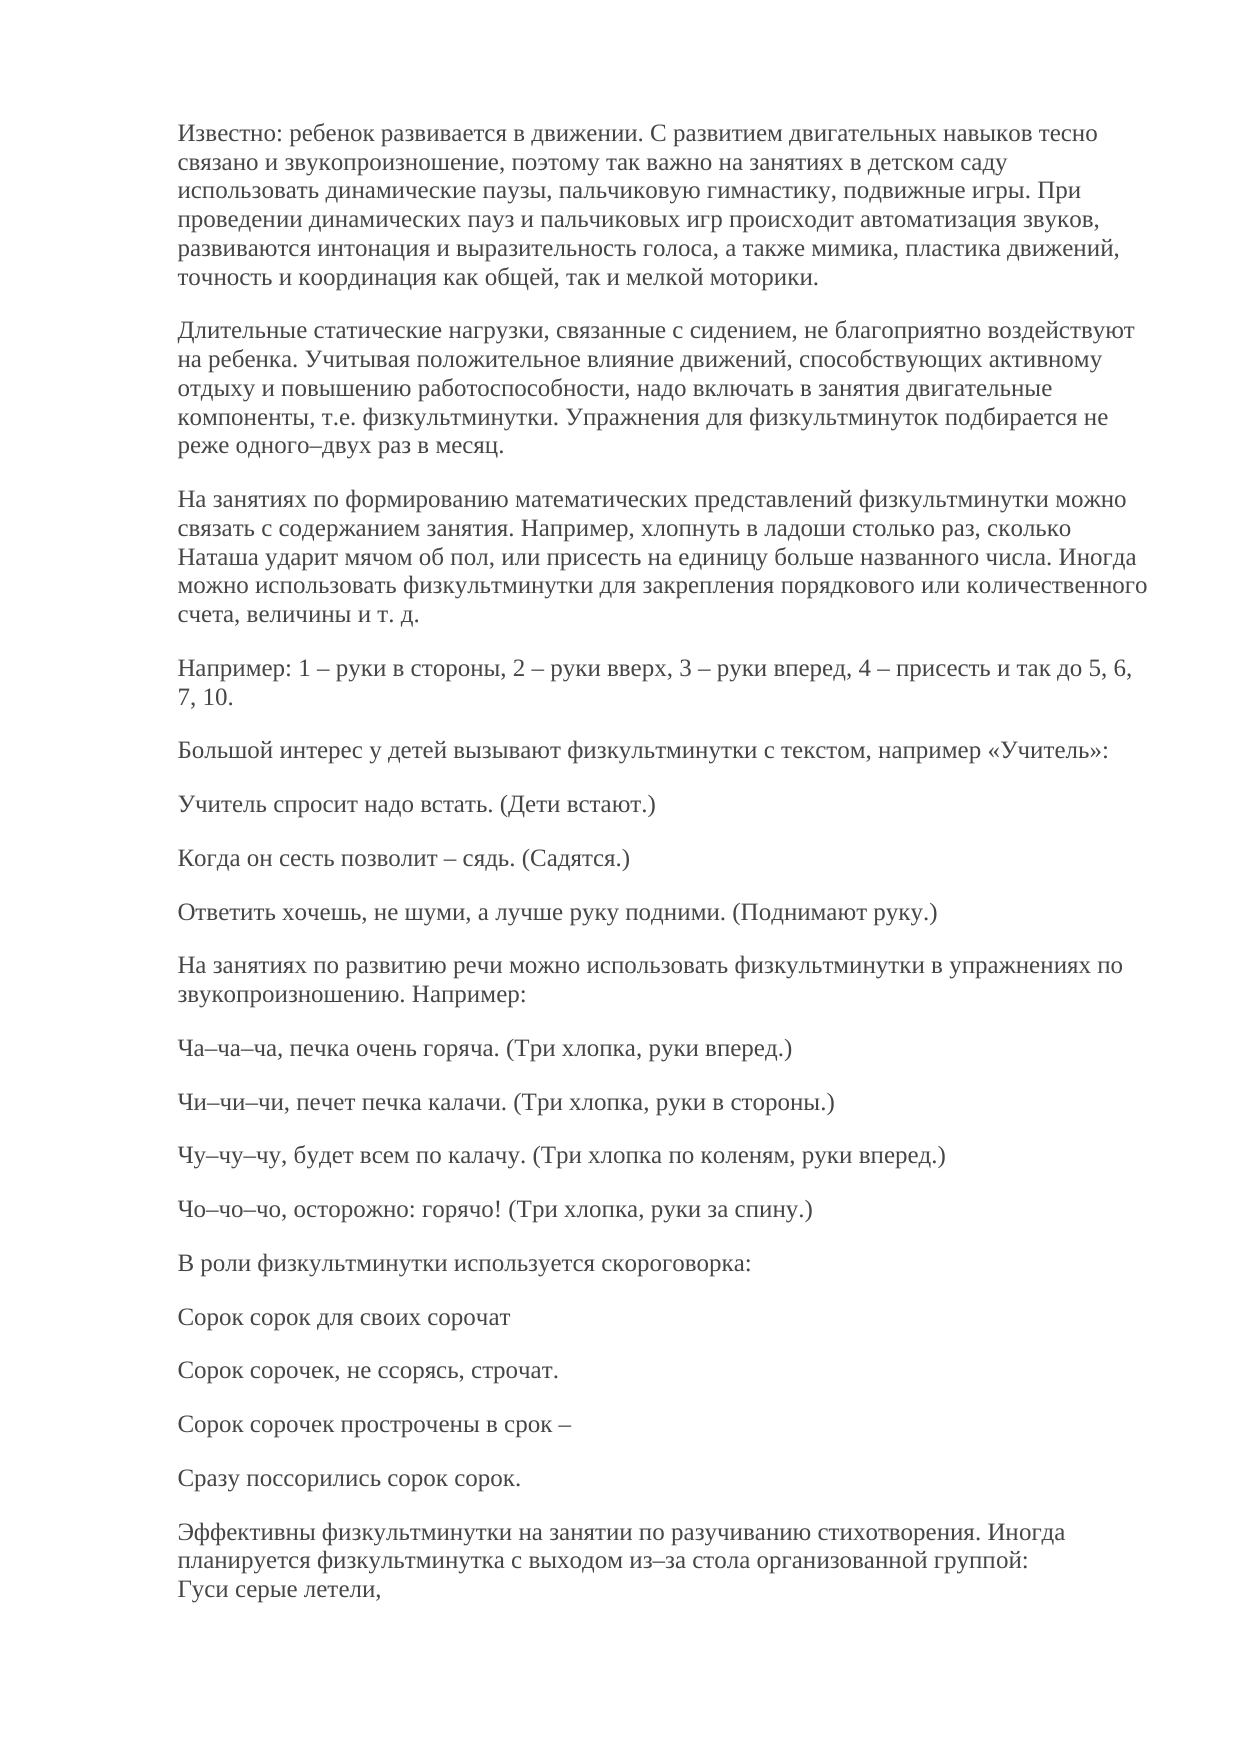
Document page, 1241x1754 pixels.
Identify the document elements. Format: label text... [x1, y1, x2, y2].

text На занятиях по развитию речи можно использовать физкультминутки в упражнениях по звукопроизношению. Например: [177, 951, 1152, 1008]
text В роли физкультминутки используется скороговорка: [177, 1248, 1152, 1277]
text Чи–чи–чи, печет печка калачи. (Три хлопка, руки в стороны.) [177, 1087, 1152, 1116]
text Сорок сорок для своих сорочат [177, 1302, 1152, 1331]
text Сорок сорочек прострочены в срок – [177, 1409, 1152, 1438]
text Чо–чо–чо, осторожно: горячо! (Три хлопка, руки за спину.) [177, 1194, 1152, 1223]
text На занятиях по формированию математических представлений физкультминутки можно связать с содержанием занятия. Например, хлопнуть в ладоши столько раз, сколько Наташа ударит мячом об пол, или присесть на единицу больше названного числа. Иногда можно использовать физкультминутки для закрепления порядкового или количественного счета, величины и т. д. [177, 484, 1152, 628]
text Сорок сорочек, не ссорясь, строчат. [177, 1356, 1152, 1384]
text Ответить хочешь, не шуми, а лучше руку подними. (Поднимают руку.) [177, 897, 1152, 926]
text Большой интерес у детей вызывают физкультминутки с текстом, например «Учитель»: [177, 736, 1152, 764]
text Ча–ча–ча, печка очень горяча. (Три хлопка, руки вперед.) [177, 1033, 1152, 1062]
text Гуси серые летели, [177, 1574, 1152, 1603]
text Длительные статические нагрузки, связанные с сидением, не благоприятно воздействуют на ребенка. Учитывая положительное влияние движений, способствующих активному отдыху и повышению работоспособности, надо включать в занятия двигательные компоненты, т.е. физкультминутки. Упражнения для физкультминуток подбирается не реже одного–двух раз в месяц. [177, 316, 1152, 459]
text Когда он сесть позволит – сядь. (Садятся.) [177, 843, 1152, 872]
text Например: 1 – руки в стороны, 2 – руки вверх, 3 – руки вперед, 4 – присесть и так до 5, 6, 7, 10. [177, 653, 1152, 711]
text Эффективны физкультминутки на занятии по разучиванию стихотворения. Иногда планируется физкультминутка с выходом из–за стола организованной группой: [177, 1517, 1152, 1574]
text Учитель спросит надо встать. (Дети встают.) [177, 789, 1152, 818]
text Известно: ребенок развивается в движении. С развитием двигательных навыков тесно связано и звукопроизношение, поэтому так важно на занятиях в детском саду использовать динамические паузы, пальчиковую гимнастику, подвижные игры. При проведении динамических пауз и пальчиковых игр происходит автоматизация звуков, развиваются интонация и выразительность голоса, а также мимика, пластика движений, точность и координация как общей, так и мелкой моторики. [177, 118, 1152, 291]
text Сразу поссорились сорок сорок. [177, 1463, 1152, 1492]
text Чу–чу–чу, будет всем по калачу. (Три хлопка по коленям, руки вперед.) [177, 1141, 1152, 1169]
